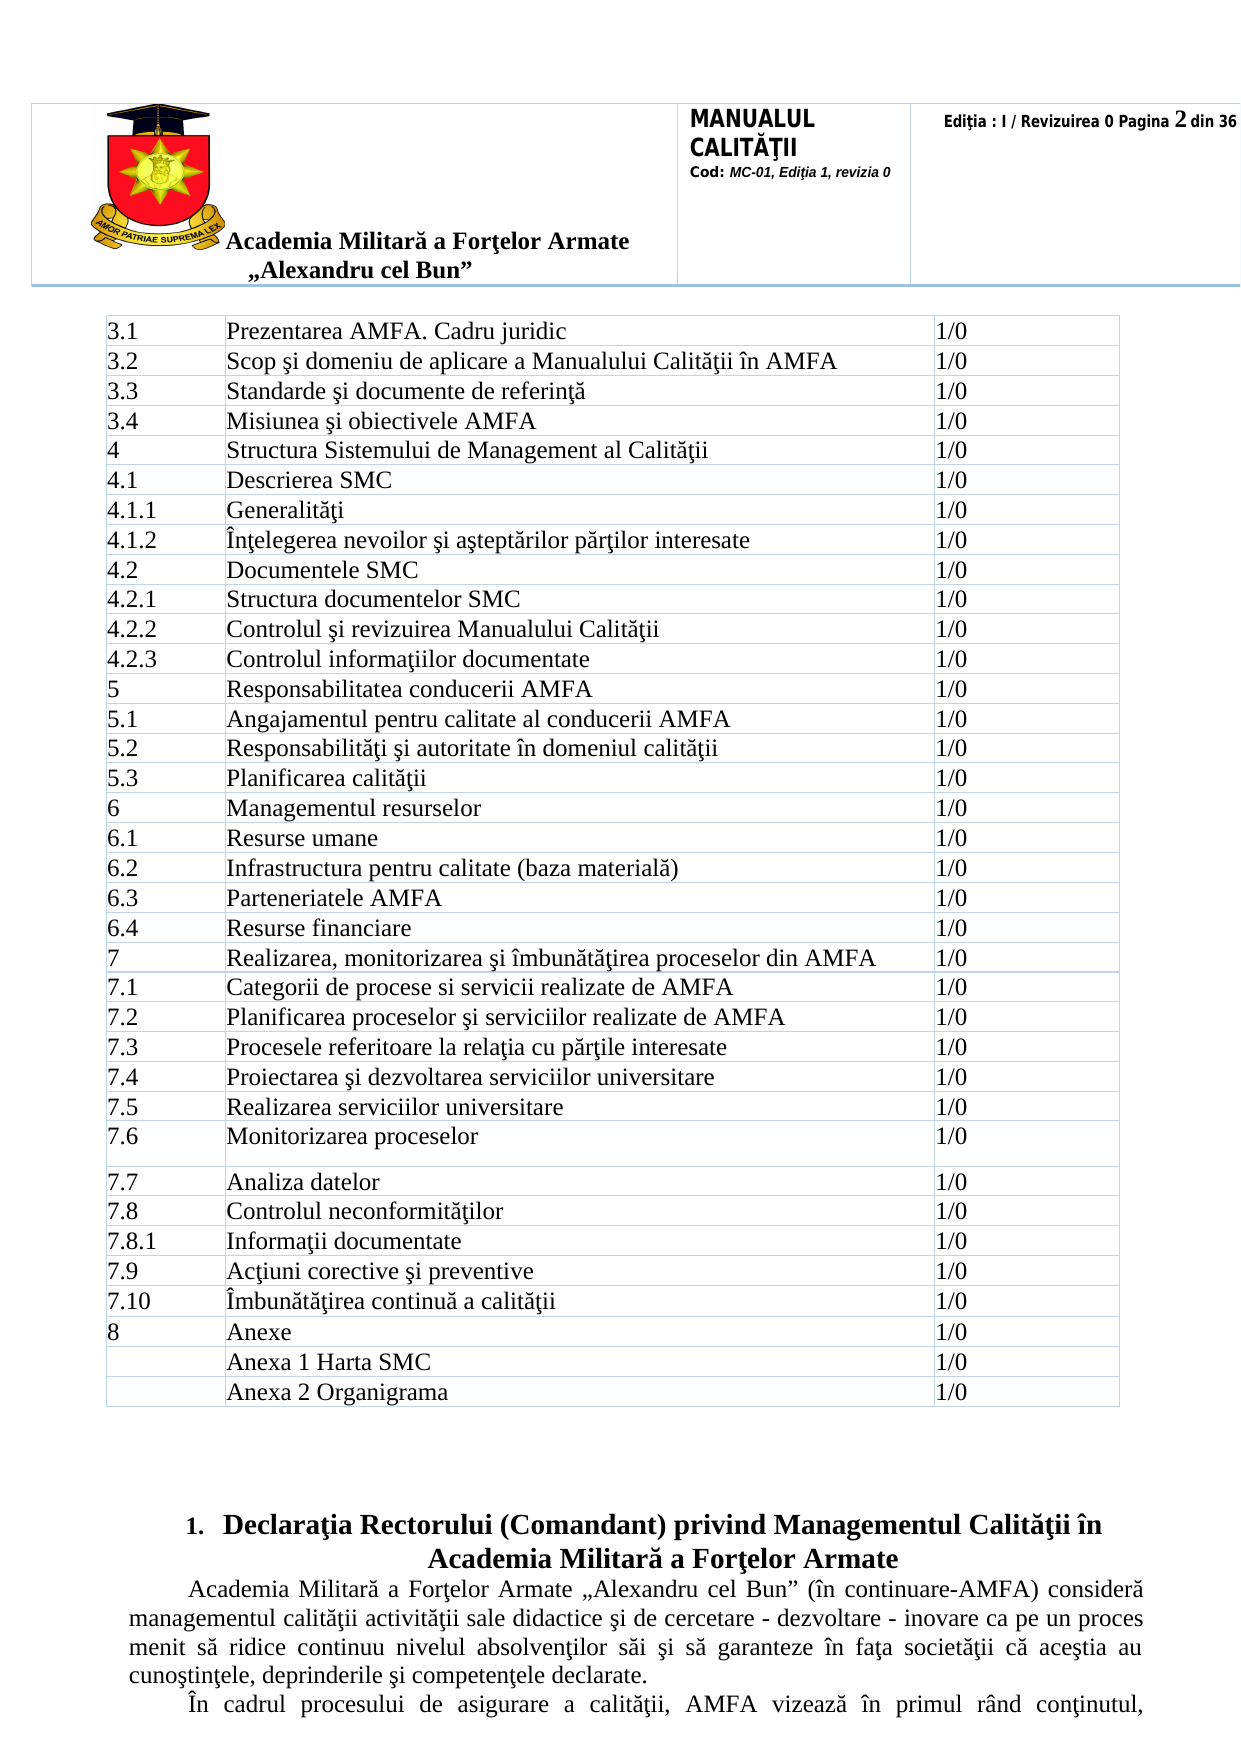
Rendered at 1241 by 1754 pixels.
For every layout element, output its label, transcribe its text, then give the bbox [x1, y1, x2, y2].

table_cell Înţelegerea nevoilor şi aşteptărilor părţilor interesate [226, 525, 934, 554]
table_cell Infrastructura pentru calitate (baza materială) [226, 853, 934, 881]
table_cell 4.2 [107, 555, 225, 583]
table_cell 4.2.2 [107, 614, 225, 643]
table_cell Angajamentul pentru calitate al conducerii AMFA [226, 704, 934, 732]
table_cell 4.1 [107, 465, 225, 494]
table_cell 1/0 [935, 913, 1119, 942]
text Academia Militară a Forţelor Armate „Alexandru cel Bun” (în continuare-AMFA) consideră managementul calităţii activităţii sale didactice şi de cercetare - dezvoltare - inovare ca pe un proces menit să ridice continuu nivelul absolvenţilor săi şi să garanteze în faţa societăţii că aceştia au cunoştinţele, deprinderile şi competenţele declarate. [129, 1574, 1144, 1689]
table_cell 4.1.2 [107, 525, 225, 554]
table_cell 7.7 [107, 1167, 225, 1195]
table_cell Îmbunătăţirea continuă a calităţii [226, 1286, 934, 1316]
table_cell 1/0 [935, 1256, 1119, 1285]
list Declaraţia Rectorului (Comandant) privind Managementul Calităţii în Academia Militară a Forţelor Armate [144, 1507, 1144, 1574]
table_cell Standarde şi documente de referinţă [226, 376, 934, 405]
table_cell 7.6 [107, 1121, 225, 1166]
table_cell 7.3 [107, 1032, 225, 1061]
table_cell Resurse financiare [226, 913, 934, 942]
table_cell Planificarea calităţii [226, 763, 934, 792]
table_cell 1/0 [935, 1347, 1119, 1376]
table_cell 1/0 [935, 1167, 1119, 1195]
table_cell Informaţii documentate [226, 1226, 934, 1255]
table_cell 1/0 [935, 674, 1119, 703]
table_cell 1/0 [935, 316, 1119, 345]
table_cell 1/0 [935, 704, 1119, 732]
table_cell Acţiuni corective şi preventive [226, 1256, 934, 1285]
table_cell 1/0 [935, 973, 1119, 1001]
table_cell 1/0 [935, 555, 1119, 583]
table_cell 6.1 [107, 823, 225, 852]
table_cell 7 [107, 943, 225, 971]
table_cell 1/0 [935, 1062, 1119, 1091]
table_cell Descrierea SMC [226, 465, 934, 494]
table_cell 3.3 [107, 376, 225, 405]
table_cell 1/0 [935, 614, 1119, 643]
table_cell Documentele SMC [226, 555, 934, 583]
table_cell 3.4 [107, 406, 225, 434]
table_cell Realizarea, monitorizarea şi îmbunătăţirea proceselor din AMFA [226, 943, 934, 971]
table_cell 1/0 [935, 763, 1119, 792]
table_cell Procesele referitoare la relaţia cu părţile interesate [226, 1032, 934, 1061]
table_cell 7.8.1 [107, 1226, 225, 1255]
table_cell Analiza datelor [226, 1167, 934, 1195]
table_cell Monitorizarea proceselor [226, 1121, 934, 1166]
table_cell Prezentarea AMFA. Cadru juridic [226, 316, 934, 345]
table_cell 1/0 [935, 734, 1119, 762]
table_cell Realizarea serviciilor universitare [226, 1092, 934, 1120]
table_cell 1/0 [935, 1377, 1119, 1406]
table_cell Controlul informaţiilor documentate [226, 644, 934, 673]
picture [91, 104, 226, 250]
table_cell 7.8 [107, 1196, 225, 1225]
table_cell 1/0 [935, 376, 1119, 405]
table_cell Structura documentelor SMC [226, 585, 934, 613]
table_cell 6.4 [107, 913, 225, 942]
table_cell 1/0 [935, 644, 1119, 673]
table_cell 5.3 [107, 763, 225, 792]
table_cell Structura Sistemului de Management al Calităţii [226, 436, 934, 464]
table_cell 1/0 [935, 793, 1119, 822]
table_cell 7.9 [107, 1256, 225, 1285]
table_cell Anexe [226, 1317, 934, 1346]
table_cell 6 [107, 793, 225, 822]
table_cell 3.2 [107, 346, 225, 375]
table_cell 7.2 [107, 1002, 225, 1031]
table_cell 5.2 [107, 734, 225, 762]
table_cell 1/0 [935, 406, 1119, 434]
table_cell Managementul resurselor [226, 793, 934, 822]
table_cell 1/0 [935, 823, 1119, 852]
table_cell 1/0 [935, 465, 1119, 494]
table_cell Responsabilitatea conducerii AMFA [226, 674, 934, 703]
table_cell 1/0 [935, 1121, 1119, 1166]
table_cell 7.1 [107, 973, 225, 1001]
table_cell [107, 1377, 225, 1406]
table_cell Proiectarea şi dezvoltarea serviciilor universitare [226, 1062, 934, 1091]
table_cell 1/0 [935, 585, 1119, 613]
table_cell 5.1 [107, 704, 225, 732]
table_cell 6.2 [107, 853, 225, 881]
table_cell 1/0 [935, 525, 1119, 554]
table_cell 1/0 [935, 1196, 1119, 1225]
table_cell Misiunea şi obiectivele AMFA [226, 406, 934, 434]
table_cell 1/0 [935, 1032, 1119, 1061]
table_cell Resurse umane [226, 823, 934, 852]
table_cell Controlul neconformităţilor [226, 1196, 934, 1225]
table_cell 1/0 [935, 883, 1119, 912]
table_cell 1/0 [935, 495, 1119, 524]
table_cell Anexa 1 Harta SMC [226, 1347, 934, 1376]
table_cell Generalităţi [226, 495, 934, 524]
table_cell 6.3 [107, 883, 225, 912]
table_cell 1/0 [935, 943, 1119, 971]
table_cell Responsabilităţi şi autoritate în domeniul calităţii [226, 734, 934, 762]
table_cell 7.5 [107, 1092, 225, 1120]
table_cell 1/0 [935, 1226, 1119, 1255]
table_cell 8 [107, 1317, 225, 1346]
table_cell 4.2.1 [107, 585, 225, 613]
table_cell [107, 1347, 225, 1376]
table_cell 4.1.1 [107, 495, 225, 524]
table_cell 1/0 [935, 1286, 1119, 1316]
table_cell 1/0 [935, 346, 1119, 375]
table_cell Scop şi domeniu de aplicare a Manualului Calităţii în AMFA [226, 346, 934, 375]
table_cell Planificarea proceselor şi serviciilor realizate de AMFA [226, 1002, 934, 1031]
table_cell 1/0 [935, 853, 1119, 881]
table_cell Anexa 2 Organigrama [226, 1377, 934, 1406]
table_cell Categorii de procese si servicii realizate de AMFA [226, 973, 934, 1001]
table_cell Controlul şi revizuirea Manualului Calităţii [226, 614, 934, 643]
table_cell 5 [107, 674, 225, 703]
table_cell Parteneriatele AMFA [226, 883, 934, 912]
table_cell 7.4 [107, 1062, 225, 1091]
table_cell 1/0 [935, 1002, 1119, 1031]
table_cell 7.10 [107, 1286, 225, 1316]
table_cell 1/0 [935, 1317, 1119, 1346]
table_cell 4.2.3 [107, 644, 225, 673]
table_cell 1/0 [935, 1092, 1119, 1120]
table_cell 4 [107, 436, 225, 464]
table_cell 3.1 [107, 316, 225, 345]
table_cell 1/0 [935, 436, 1119, 464]
